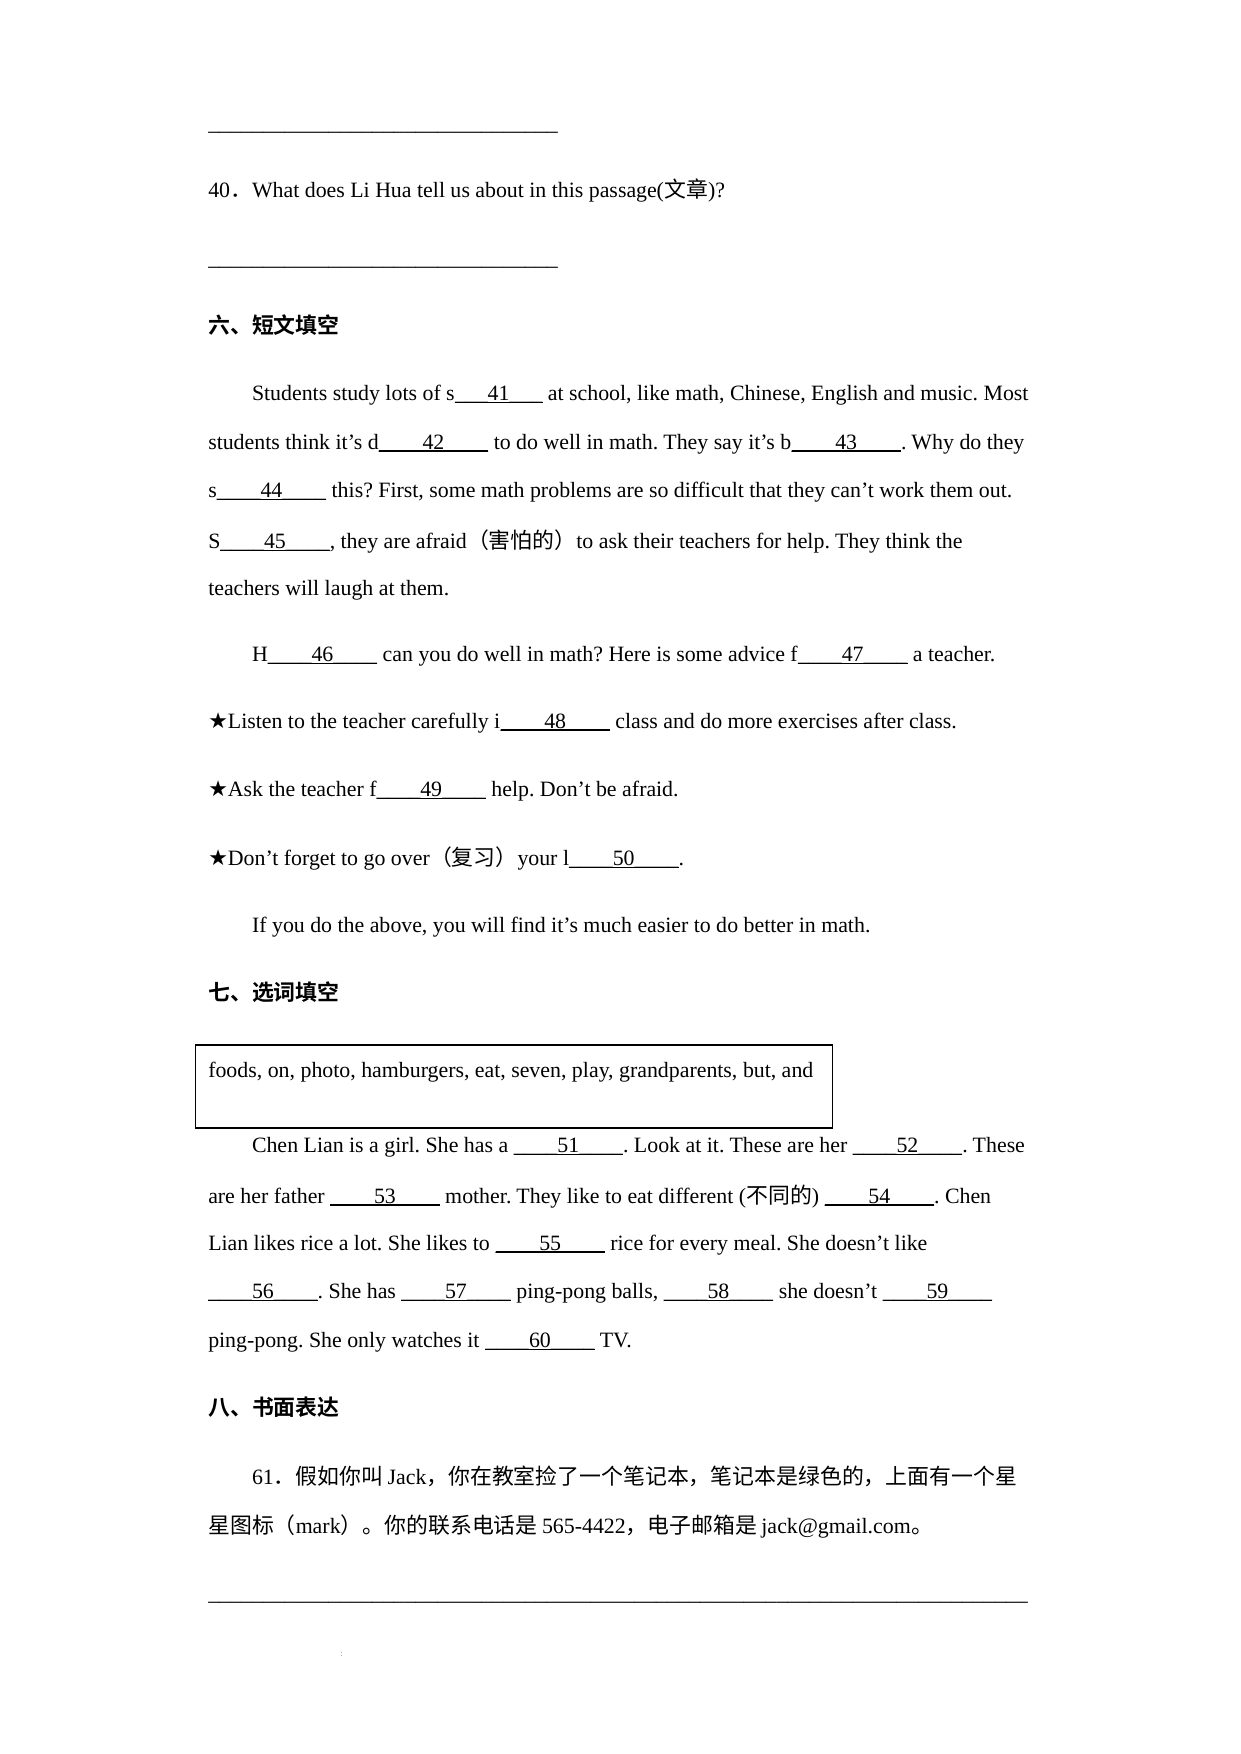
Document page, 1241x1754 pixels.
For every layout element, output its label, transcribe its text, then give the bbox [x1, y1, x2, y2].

text ________________________________ [208, 241, 1032, 274]
text Chen Lian is a girl. She has a ____51____. Look at it. These are her ____52____. These are her father ____53____ mother. They like to eat different (不同的) ____54____. Chen Lian likes rice a lot. She likes to ____55____ rice for every meal. She doesn’t like ____56____. She has ____57____ ping-pong balls, ____58____ she doesn’t ____59____ ping-pong. She only watches it ____60____ TV. [208, 1128, 1032, 1356]
text ★Listen to the teacher carefully i____48____ class and do more exercises after class. [208, 703, 1032, 736]
text 七、选词填空 [208, 975, 1032, 1007]
table_header foods, on, photo, hamburgers, eat, seven, play, grandparents, but, and [196, 1046, 832, 1127]
text 八、书面表达 [208, 1389, 1032, 1422]
text ★Don’t forget to go over（复习）your l____50____. [208, 840, 1032, 872]
text 六、短文填空 [208, 307, 1032, 340]
text Students study lots of s___41___ at school, like math, Chinese, English and music. Most students think it’s d____42____ to do well in math. They say it’s b____43____. Why do they s____44____ this? First, some math problems are so difficult that they can’t work them out. S____45____, they are afraid（害怕的）to ask their teachers for help. They think the teachers will laugh at them. [208, 376, 1032, 604]
text 61．假如你叫Jack，你在教室捡了一个笔记本，笔记本是绿色的，上面有一个星星图标（mark）。你的联系电话是565-4422，电子邮箱是jack@gmail.com。 [208, 1459, 1032, 1540]
text ★Ask the teacher f____49____ help. Don’t be afraid. [208, 771, 1032, 804]
text 40．What does Li Hua tell us about in this passage(文章)? [208, 172, 1032, 204]
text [208, 1577, 1032, 1609]
text ________________________________ [208, 106, 1032, 139]
text H____46____ can you do well in math? Here is some advice f____47____ a teacher. [208, 637, 1032, 670]
text If you do the above, you will find it’s much easier to do better in math. [208, 909, 1032, 941]
